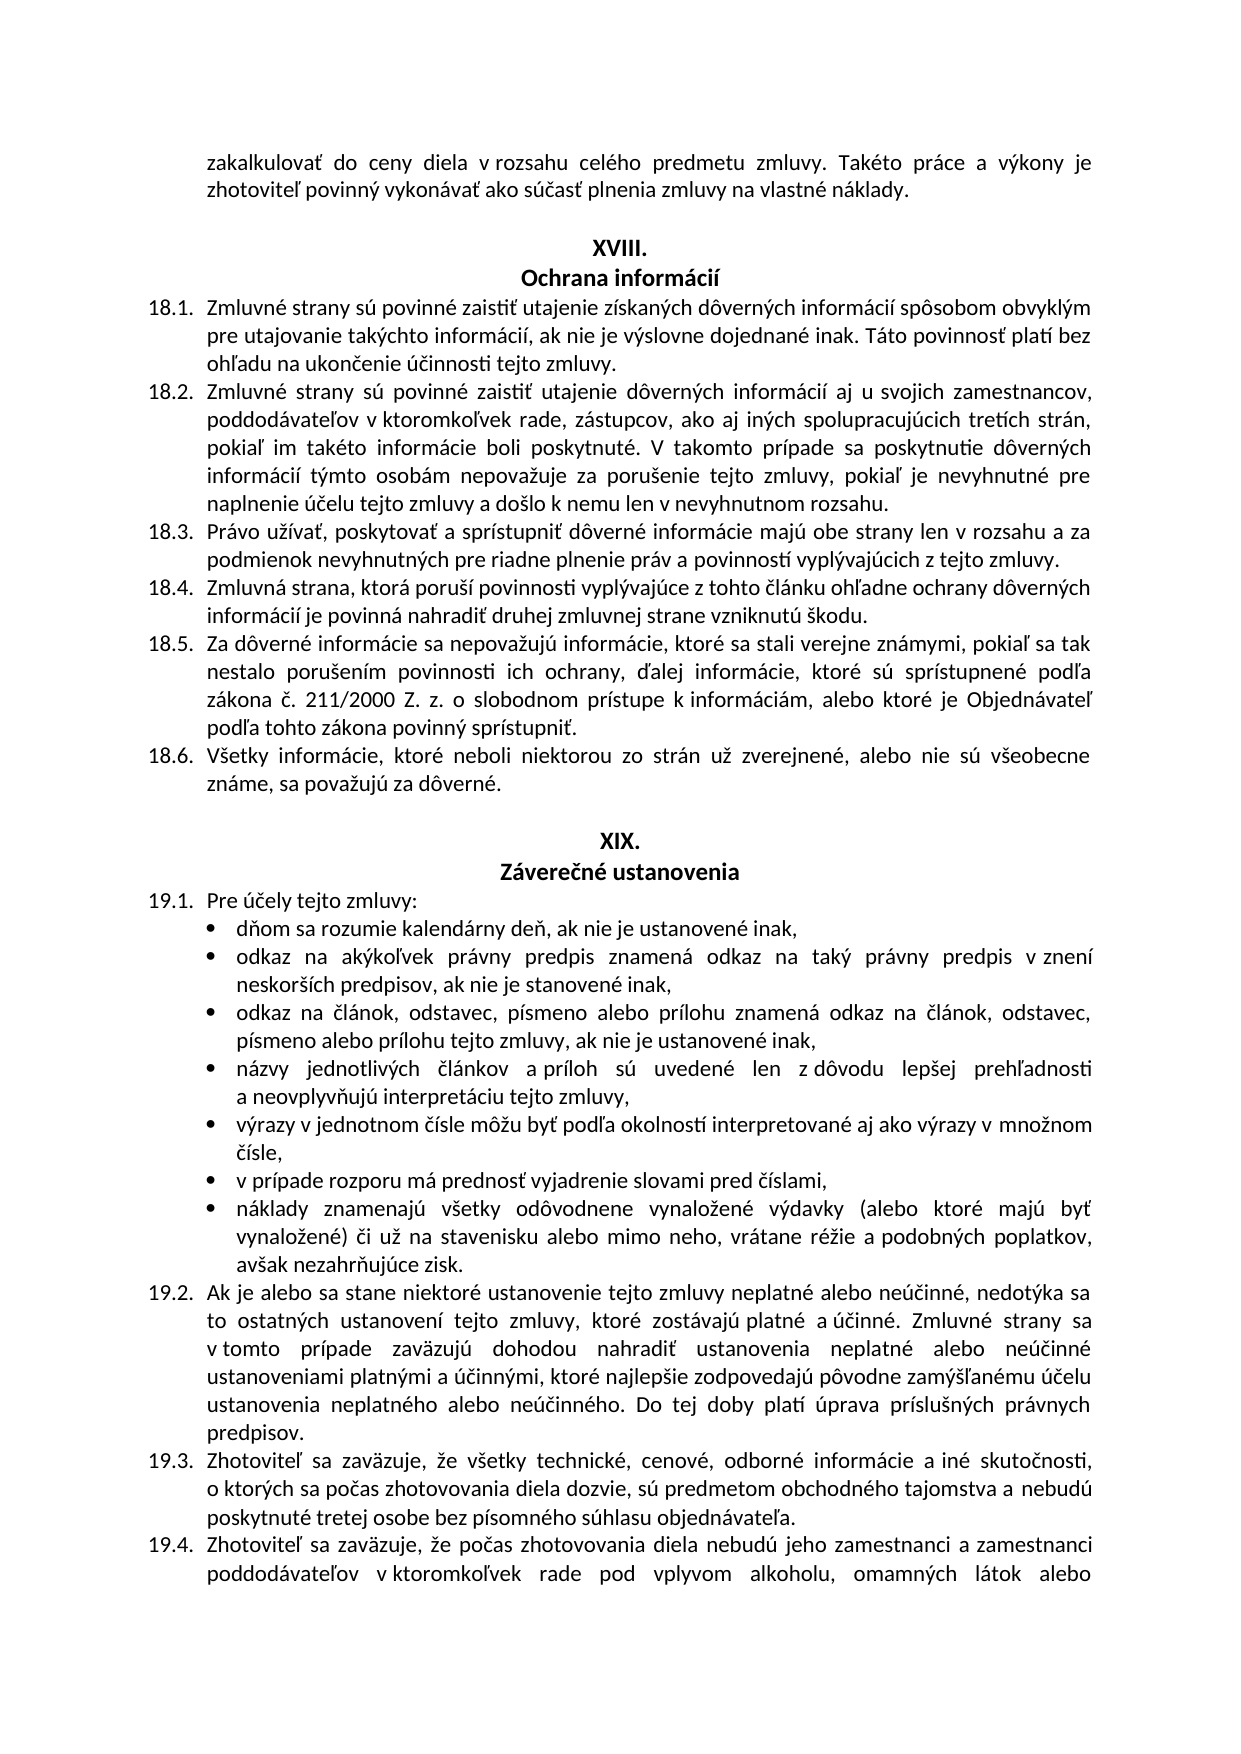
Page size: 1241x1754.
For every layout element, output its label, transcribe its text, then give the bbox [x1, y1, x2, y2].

list Pre účely tejto zmluvy: [148, 886, 1093, 914]
list odkaz na akýkoľvek právny predpis znamená odkaz na taký právny predpis v znení neskorších predpisov, ak nie je stanovené inak, [207, 942, 1093, 998]
list náklady znamenajú všetky odôvodnene vynaložené výdavky (alebo ktoré majú byť vynaložené) či už na stavenisku alebo mimo neho, vrátane réžie a podobných poplatkov, avšak nezahrňujúce zisk. [207, 1194, 1093, 1278]
list názvy jednotlivých článkov a príloh sú uvedené len z dôvodu lepšej prehľadnosti a neovplyvňujú interpretáciu tejto zmluvy, [207, 1054, 1093, 1110]
text XVIII. [148, 232, 1093, 262]
text XIX. [148, 825, 1093, 856]
list Za dôverné informácie sa nepovažujú informácie, ktoré sa stali verejne známymi, pokiaľ sa tak nestalo porušením povinnosti ich ochrany, ďalej informácie, ktoré sú sprístupnené podľa zákona č. 211/2000 Z. z. o slobodnom prístupe k informáciám, alebo ktoré je Objednávateľ podľa tohto zákona povinný sprístupniť. [148, 629, 1093, 741]
text Ochrana informácií [148, 262, 1093, 293]
list odkaz na článok, odstavec, písmeno alebo prílohu znamená odkaz na článok, odstavec, písmeno alebo prílohu tejto zmluvy, ak nie je ustanovené inak, [207, 998, 1093, 1054]
list Ak je alebo sa stane niektoré ustanovenie tejto zmluvy neplatné alebo neúčinné, nedotýka sa to ostatných ustanovení tejto zmluvy, ktoré zostávajú platné a účinné. Zmluvné strany sa v tomto prípade zaväzujú dohodou nahradiť ustanovenia neplatné alebo neúčinné ustanoveniami platnými a účinnými, ktoré najlepšie zodpovedajú pôvodne zamýšľanému účelu ustanovenia neplatného alebo neúčinného. Do tej doby platí úprava príslušných právnych predpisov. [148, 1278, 1093, 1447]
list výrazy v jednotnom čísle môžu byť podľa okolností interpretované aj ako výrazy v množnom čísle, [207, 1110, 1093, 1166]
list v prípade rozporu má prednosť vyjadrenie slovami pred číslami, [207, 1166, 1093, 1194]
list Právo užívať, poskytovať a sprístupniť dôverné informácie majú obe strany len v rozsahu a za podmienok nevyhnutných pre riadne plnenie práv a povinností vyplývajúcich z tejto zmluvy. [148, 517, 1093, 573]
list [148, 148, 1093, 204]
list Zmluvná strana, ktorá poruší povinnosti vyplývajúce z tohto článku ohľadne ochrany dôverných informácií je povinná nahradiť druhej zmluvnej strane vzniknutú škodu. [148, 573, 1093, 629]
list Zmluvné strany sú povinné zaistiť utajenie dôverných informácií aj u svojich zamestnancov, poddodávateľov v ktoromkoľvek rade, zástupcov, ako aj iných spolupracujúcich tretích strán, pokiaľ im takéto informácie boli poskytnuté. V takomto prípade sa poskytnutie dôverných informácií týmto osobám nepovažuje za porušenie tejto zmluvy, pokiaľ je nevyhnutné pre naplnenie účelu tejto zmluvy a došlo k nemu len v nevyhnutnom rozsahu. [148, 377, 1093, 517]
list Všetky informácie, ktoré neboli niektorou zo strán už zverejnené, alebo nie sú všeobecne známe, sa považujú za dôverné. [148, 741, 1093, 797]
list Zhotoviteľ sa zaväzuje, že všetky technické, cenové, odborné informácie a iné skutočnosti, o ktorých sa počas zhotovovania diela dozvie, sú predmetom obchodného tajomstva a nebudú poskytnuté tretej osobe bez písomného súhlasu objednávateľa. [148, 1447, 1093, 1531]
text Záverečné ustanovenia [148, 856, 1093, 886]
list Zmluvné strany sú povinné zaistiť utajenie získaných dôverných informácií spôsobom obvyklým pre utajovanie takýchto informácií, ak nie je výslovne dojednané inak. Táto povinnosť platí bez ohľadu na ukončenie účinnosti tejto zmluvy. [148, 293, 1093, 377]
list dňom sa rozumie kalendárny deň, ak nie je ustanovené inak, [207, 914, 1093, 942]
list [148, 1531, 1093, 1587]
